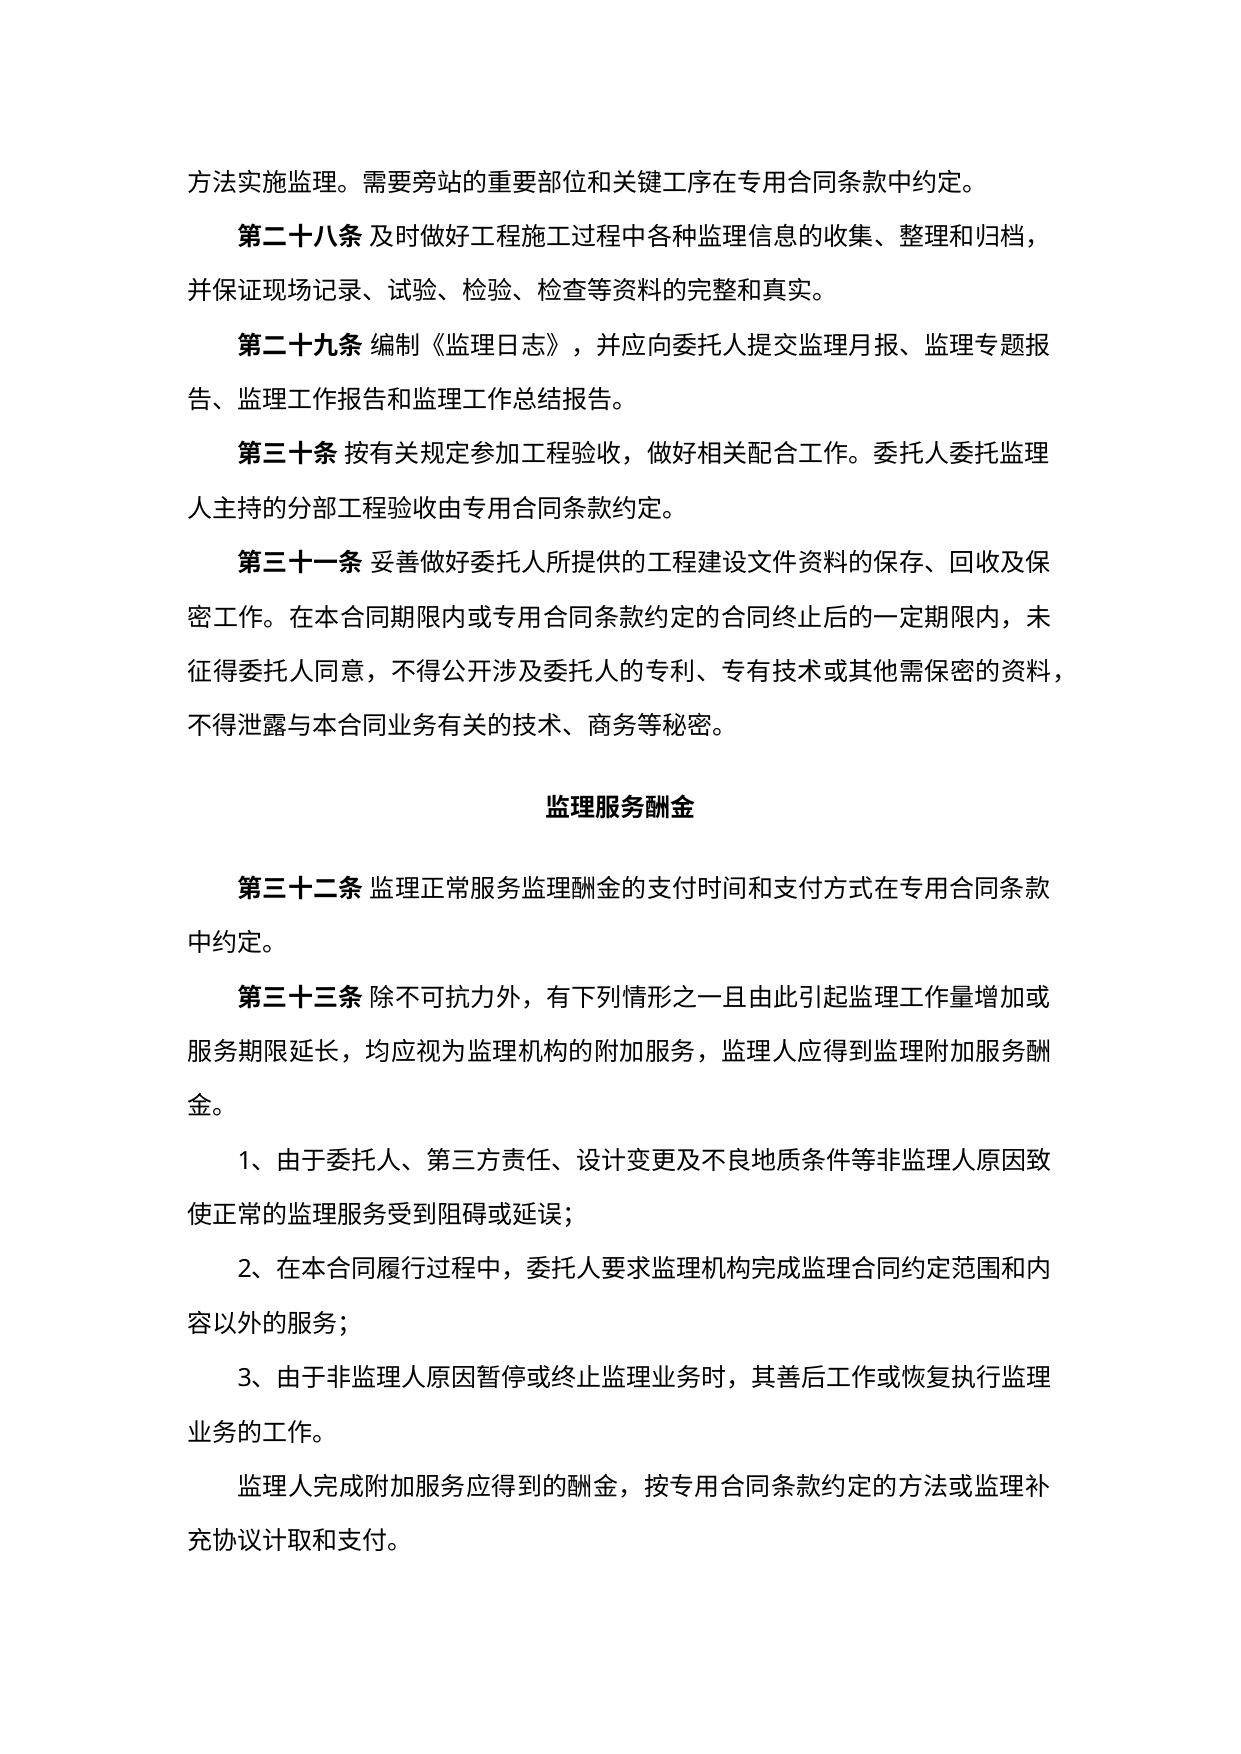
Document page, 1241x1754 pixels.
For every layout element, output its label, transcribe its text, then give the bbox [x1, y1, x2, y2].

text 第三十一条 妥善做好委托人所提供的工程建设文件资料的保存、回收及保密工作。在本合同期限内或专用合同条款约定的合同终止后的一定期限内，未征得委托人同意，不得公开涉及委托人的专利、专有技术或其他需保密的资料，不得泄露与本合同业务有关的技术、商务等秘密。 [187, 543, 1053, 742]
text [187, 162, 1053, 198]
text 第三十三条 除不可抗力外，有下列情形之一且由此引起监理工作量增加或服务期限延长，均应视为监理机构的附加服务，监理人应得到监理附加服务酬金。 [187, 977, 1053, 1122]
text 2、在本合同履行过程中，委托人要求监理机构完成监理合同约定范围和内容以外的服务； [187, 1249, 1053, 1339]
text 监理人完成附加服务应得到的酬金，按专用合同条款约定的方法或监理补充协议计取和支付。 [187, 1466, 1053, 1557]
text 第三十二条 监理正常服务监理酬金的支付时间和支付方式在专用合同条款中约定。 [187, 868, 1053, 959]
text 监理服务酬金 [187, 773, 1053, 838]
text 第二十九条 编制《监理日志》，并应向委托人提交监理月报、监理专题报告、监理工作报告和监理工作总结报告。 [187, 325, 1053, 416]
text 第三十条 按有关规定参加工程验收，做好相关配合工作。委托人委托监理人主持的分部工程验收由专用合同条款约定。 [187, 434, 1053, 524]
text 3、由于非监理人原因暂停或终止监理业务时，其善后工作或恢复执行监理业务的工作。 [187, 1358, 1053, 1448]
text 第二十八条 及时做好工程施工过程中各种监理信息的收集、整理和归档，并保证现场记录、试验、检验、检查等资料的完整和真实。 [187, 216, 1053, 307]
text 1、由于委托人、第三方责任、设计变更及不良地质条件等非监理人原因致使正常的监理服务受到阻碍或延误； [187, 1140, 1053, 1231]
